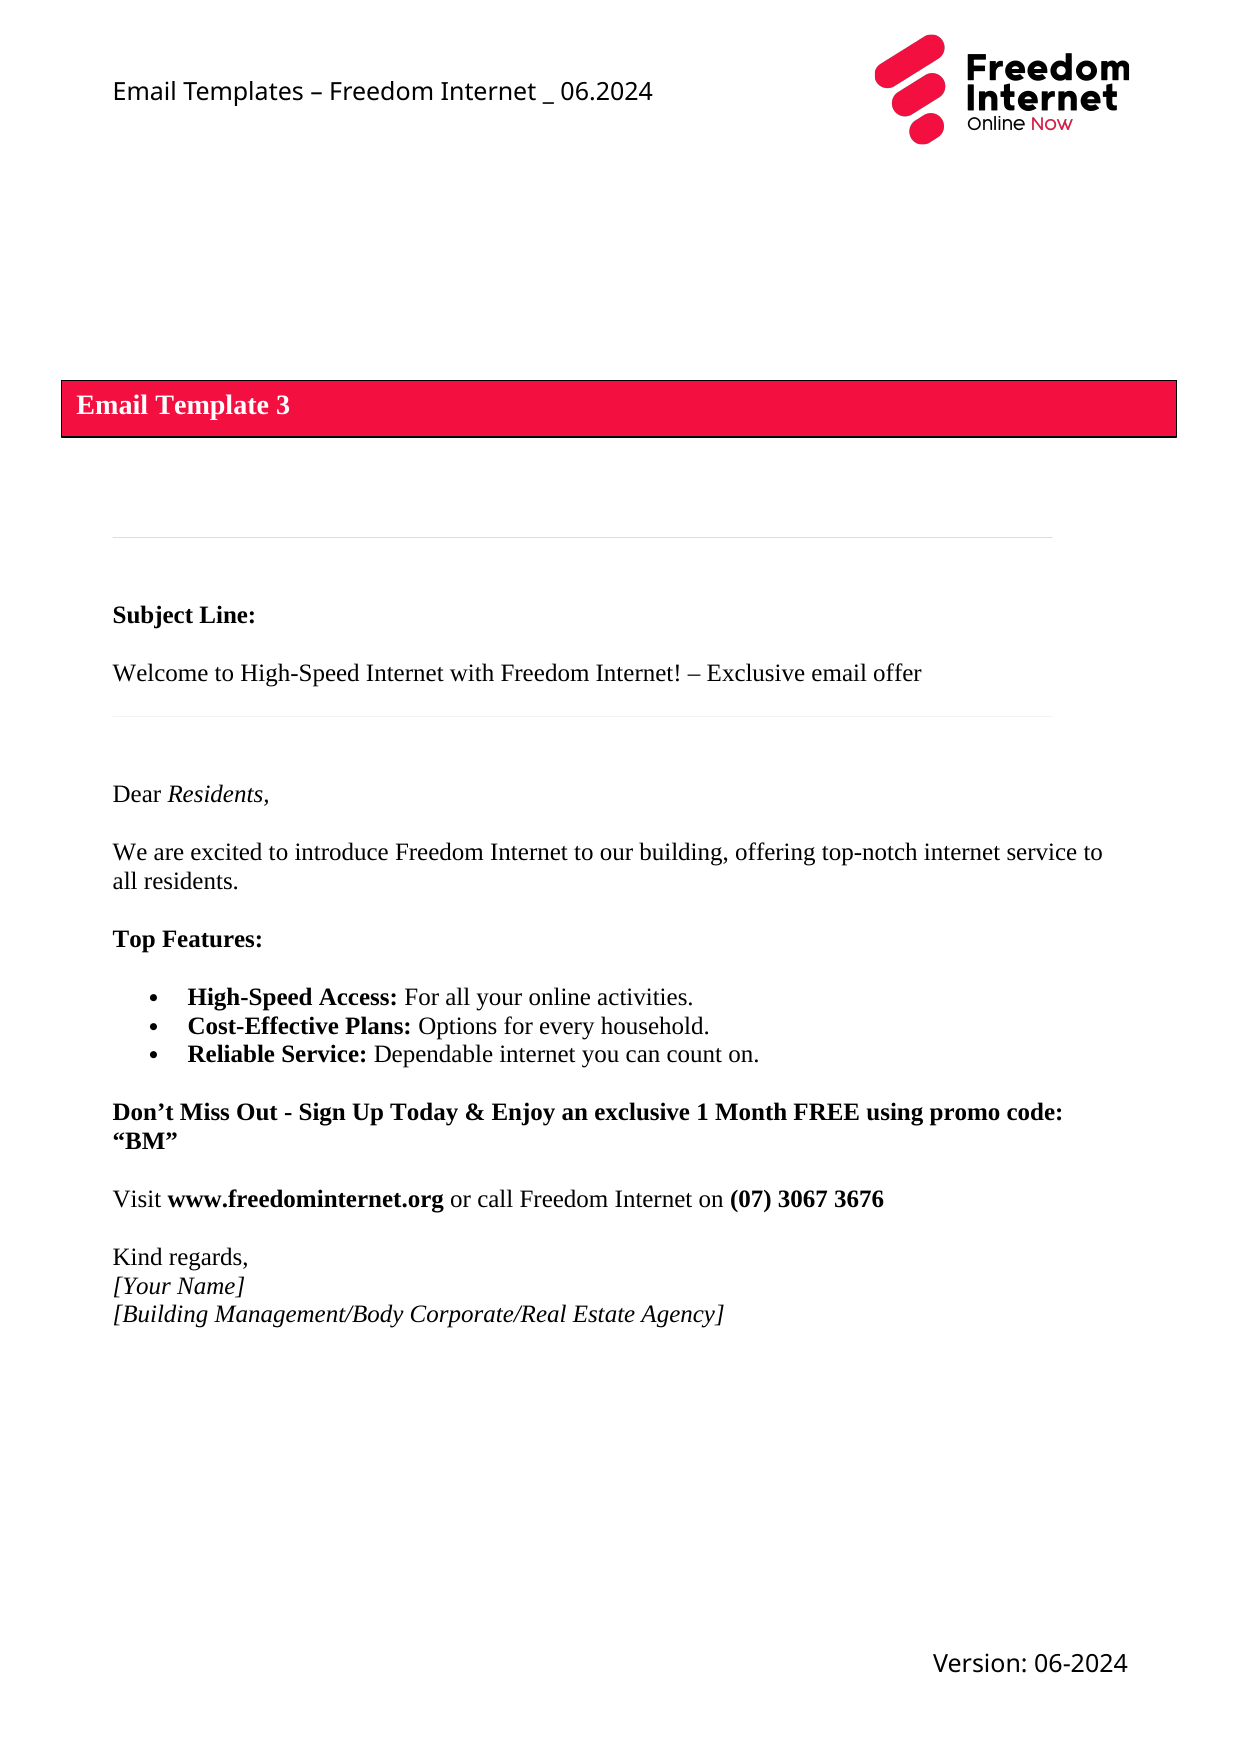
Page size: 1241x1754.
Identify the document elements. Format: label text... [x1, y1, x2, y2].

text Welcome to High-Speed Internet with Freedom Internet! – Exclusive email offer [112, 658, 1128, 687]
text Subject Line: [112, 600, 1128, 629]
text We are excited to introduce Freedom Internet to our building, offering top-notch internet service to all residents. [112, 837, 1128, 895]
list High-Speed Access: For all your online activities. [150, 982, 1128, 1011]
text “BM” [112, 1126, 1128, 1155]
list Reliable Service: Dependable internet you can count on. [150, 1039, 1128, 1068]
text Visit www.freedominternet.org or call Freedom Internet on (07) 3067 3676 [112, 1184, 1128, 1213]
text Top Features: [112, 924, 1128, 953]
text Kind regards, [Your Name] [Building Management/Body Corporate/Real Estate Agency] [112, 1242, 1128, 1328]
text Dear Residents, [112, 779, 1128, 808]
list Cost-Effective Plans: Options for every household. [150, 1011, 1128, 1039]
text Don’t Miss Out - Sign Up Today & Enjoy an exclusive 1 Month FREE using promo code: [112, 1097, 1128, 1126]
picture [874, 34, 1130, 145]
